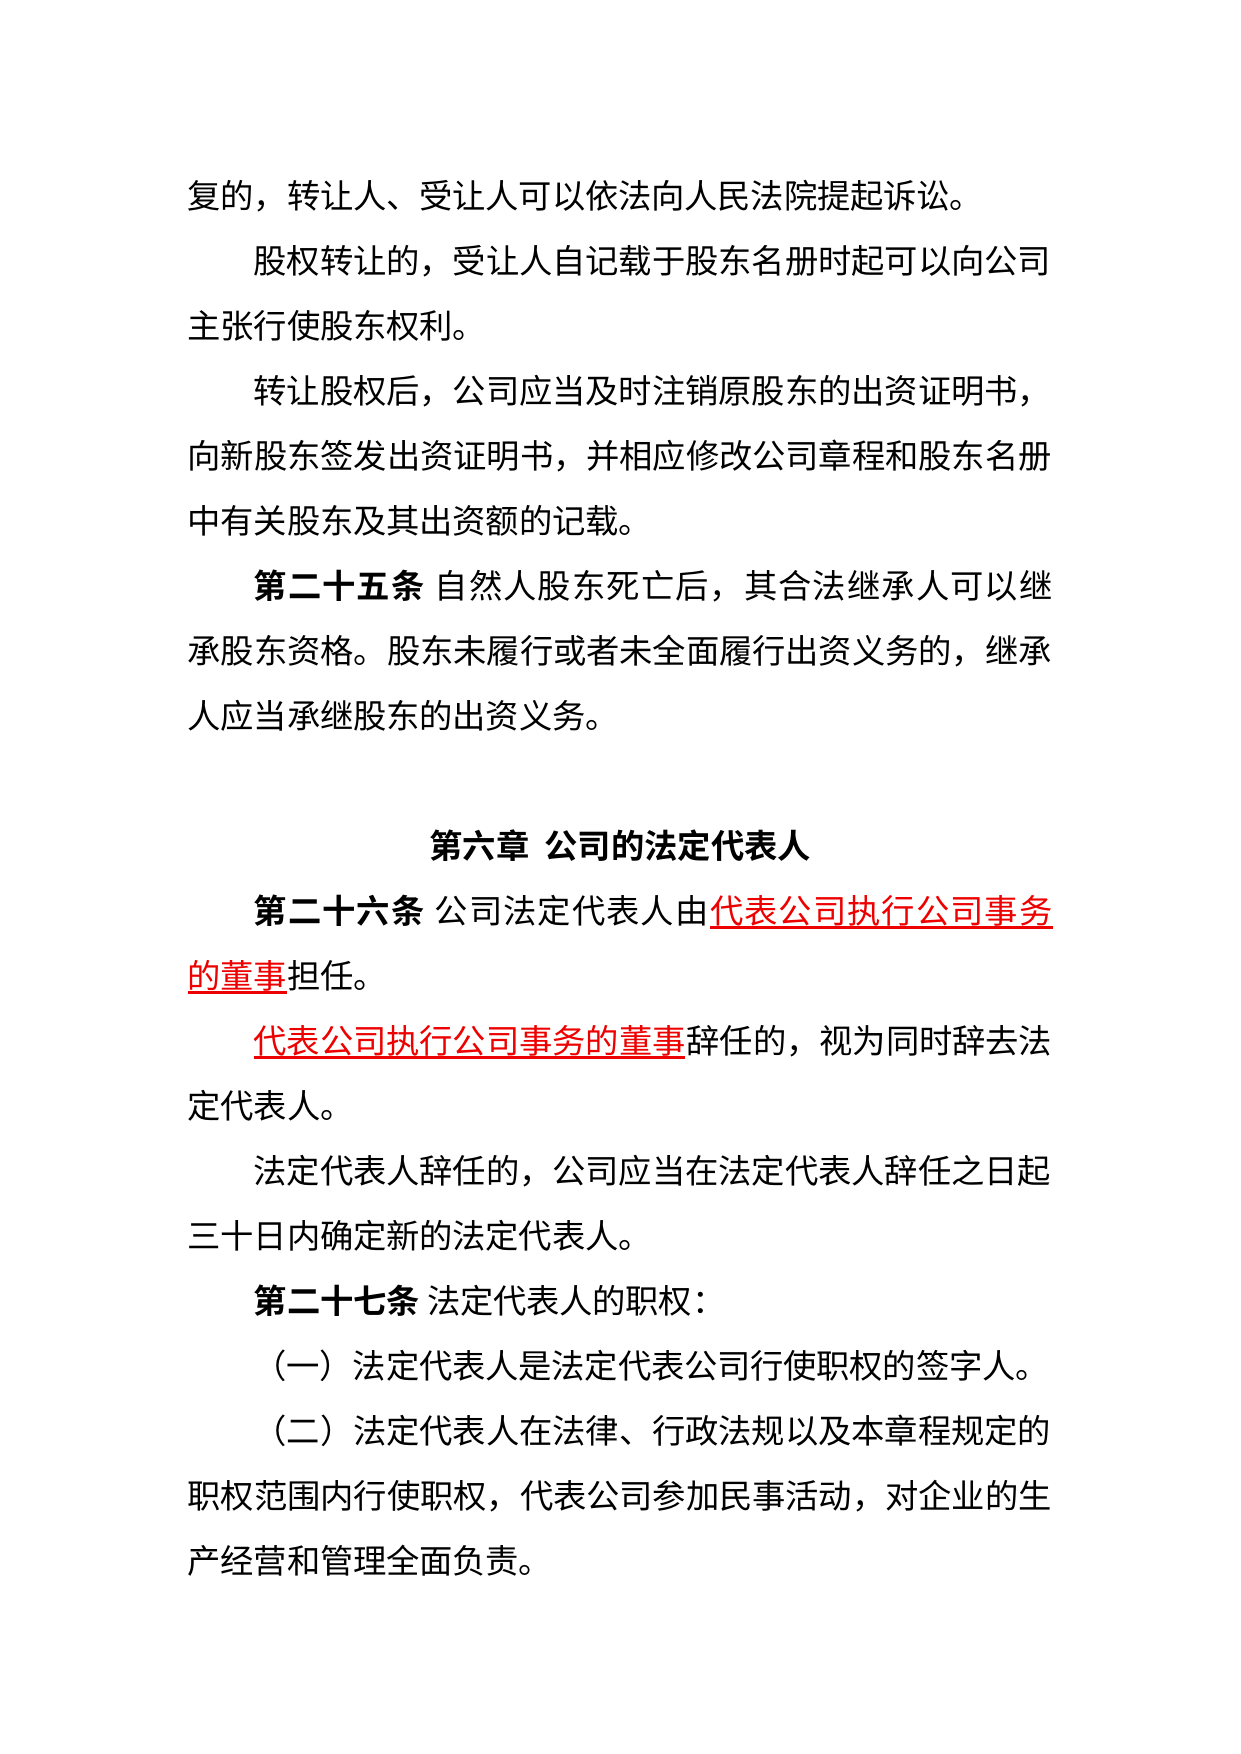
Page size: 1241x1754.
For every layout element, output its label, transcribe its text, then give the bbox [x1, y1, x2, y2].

text （二）法定代表人在法律、行政法规以及本章程规定的职权范围内行使职权，代表公司参加民事活动，对企业的生产经营和管理全面负责。 [187, 1397, 1053, 1592]
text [187, 162, 1053, 227]
text 股权转让的，受让人自记载于股东名册时起可以向公司主张行使股东权利。 [187, 227, 1053, 357]
text 第二十七条 法定代表人的职权： [187, 1267, 1053, 1332]
text 第二十六条 公司法定代表人由代表公司执行公司事务的董事担任。 [187, 877, 1053, 1007]
text （一）法定代表人是法定代表公司行使职权的签字人。 [187, 1332, 1053, 1397]
text 转让股权后，公司应当及时注销原股东的出资证明书，向新股东签发出资证明书，并相应修改公司章程和股东名册中有关股东及其出资额的记载。 [187, 357, 1053, 552]
text 第六章 公司的法定代表人 [187, 812, 1053, 877]
text 第二十五条 自然人股东死亡后，其合法继承人可以继承股东资格。股东未履行或者未全面履行出资义务的，继承人应当承继股东的出资义务。 [187, 552, 1053, 747]
text 法定代表人辞任的，公司应当在法定代表人辞任之日起三十日内确定新的法定代表人。 [187, 1137, 1053, 1267]
text 代表公司执行公司事务的董事辞任的，视为同时辞去法定代表人。 [187, 1007, 1053, 1137]
